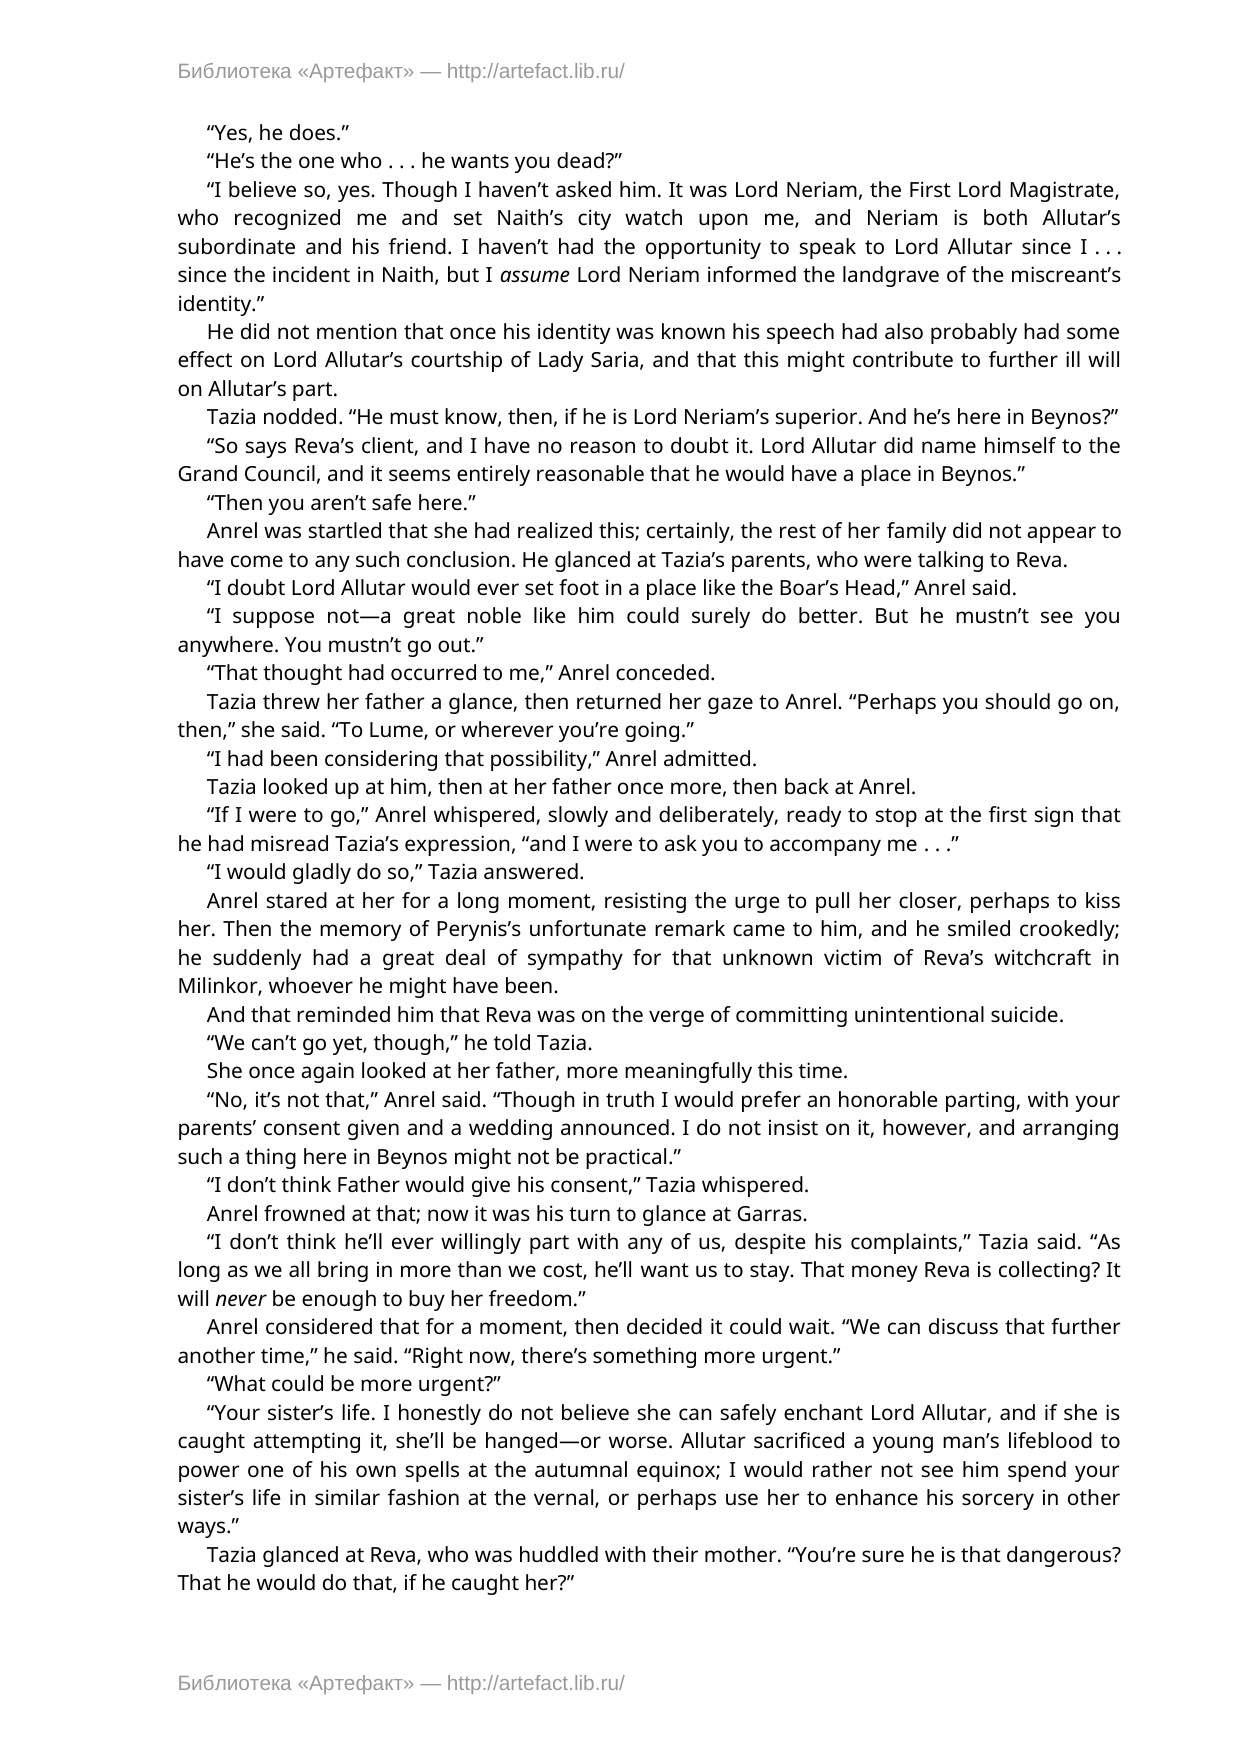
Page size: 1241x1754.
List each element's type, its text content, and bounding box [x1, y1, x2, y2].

text “What could be more urgent?” [177, 1369, 1122, 1398]
text “He’s the one who . . . he wants you dead?” [177, 147, 1122, 175]
text Tazia glanced at Reva, who was huddled with their mother. “You’re sure he is that dangerous? That he would do that, if he caught her?” [177, 1540, 1122, 1597]
text “If I were to go,” Anrel whispered, slowly and deliberately, ready to stop at the first sign that he had misread Tazia’s expression, “and I were to ask you to accompany me . . .” [177, 801, 1122, 857]
text “We can’t go yet, though,” he told Tazia. [177, 1028, 1122, 1057]
text “I doubt Lord Allutar would ever set foot in a place like the Boar’s Head,” Anrel said. [177, 573, 1122, 602]
text “Then you aren’t safe here.” [177, 488, 1122, 516]
text “I would gladly do so,” Tazia answered. [177, 857, 1122, 886]
text “I don’t think he’ll ever willingly part with any of us, despite his complaints,” Tazia said. “As long as we all bring in more than we cost, he’ll want us to stay. That money Reva is collecting? It will never be enough to buy her freedom.” [177, 1227, 1122, 1312]
text Anrel frowned at that; now it was his turn to glance at Garras. [177, 1199, 1122, 1227]
text “I believe so, yes. Though I haven’t asked him. It was Lord Neriam, the First Lord Magistrate, who recognized me and set Naith’s city watch upon me, and Neriam is both Allutar’s subordinate and his friend. I haven’t had the opportunity to speak to Lord Allutar since I . . . since the incident in Naith, but I assume Lord Neriam informed the landgrave of the miscreant’s identity.” [177, 175, 1122, 317]
text Anrel was startled that she had realized this; certainly, the rest of her family did not appear to have come to any such conclusion. He glanced at Tazia’s parents, who were talking to Reva. [177, 516, 1122, 573]
text Tazia nodded. “He must know, then, if he is Lord Neriam’s superior. And he’s here in Beynos?” [177, 402, 1122, 431]
text She once again looked at her father, more meaningfully this time. [177, 1057, 1122, 1085]
text He did not mention that once his identity was known his speech had also probably had some effect on Lord Allutar’s courtship of Lady Saria, and that this might contribute to further ill will on Allutar’s part. [177, 317, 1122, 402]
text “No, it’s not that,” Anrel said. “Though in truth I would prefer an honorable parting, with your parents’ consent given and a wedding announced. I do not insist on it, however, and arranging such a thing here in Beynos might not be practical.” [177, 1085, 1122, 1170]
text Tazia looked up at him, then at her father once more, then back at Anrel. [177, 772, 1122, 801]
text Tazia threw her father a glance, then returned her gaze to Anrel. “Perhaps you should go on, then,” she said. “To Lume, or wherever you’re going.” [177, 687, 1122, 744]
text “That thought had occurred to me,” Anrel conceded. [177, 658, 1122, 687]
text “So says Reva’s client, and I have no reason to doubt it. Lord Allutar did name himself to the Grand Council, and it seems entirely reasonable that he would have a place in Beynos.” [177, 431, 1122, 488]
text “Your sister’s life. I honestly do not believe she can safely enchant Lord Allutar, and if she is caught attempting it, she’ll be hanged—or worse. Allutar sacrificed a young man’s lifeblood to power one of his own spells at the autumnal equinox; I would rather not see him spend your sister’s life in similar fashion at the vernal, or perhaps use her to enhance his sorcery in other ways.” [177, 1398, 1122, 1540]
text Anrel considered that for a moment, then decided it could wait. “We can discuss that further another time,” he said. “Right now, there’s something more urgent.” [177, 1312, 1122, 1369]
text Anrel stared at her for a long moment, resisting the urge to pull her closer, perhaps to kiss her. Then the memory of Perynis’s unfortunate remark came to him, and he smiled crookedly; he suddenly had a great deal of sympathy for that unknown victim of Reva’s witchcraft in Milinkor, whoever he might have been. [177, 886, 1122, 1000]
text “I don’t think Father would give his consent,” Tazia whispered. [177, 1170, 1122, 1199]
text “I had been considering that possibility,” Anrel admitted. [177, 744, 1122, 772]
text “I suppose not—a great noble like him could surely do better. But he mustn’t see you anywhere. You mustn’t go out.” [177, 602, 1122, 658]
text “Yes, he does.” [177, 118, 1122, 147]
text And that reminded him that Reva was on the verge of committing unintentional suicide. [177, 1000, 1122, 1028]
